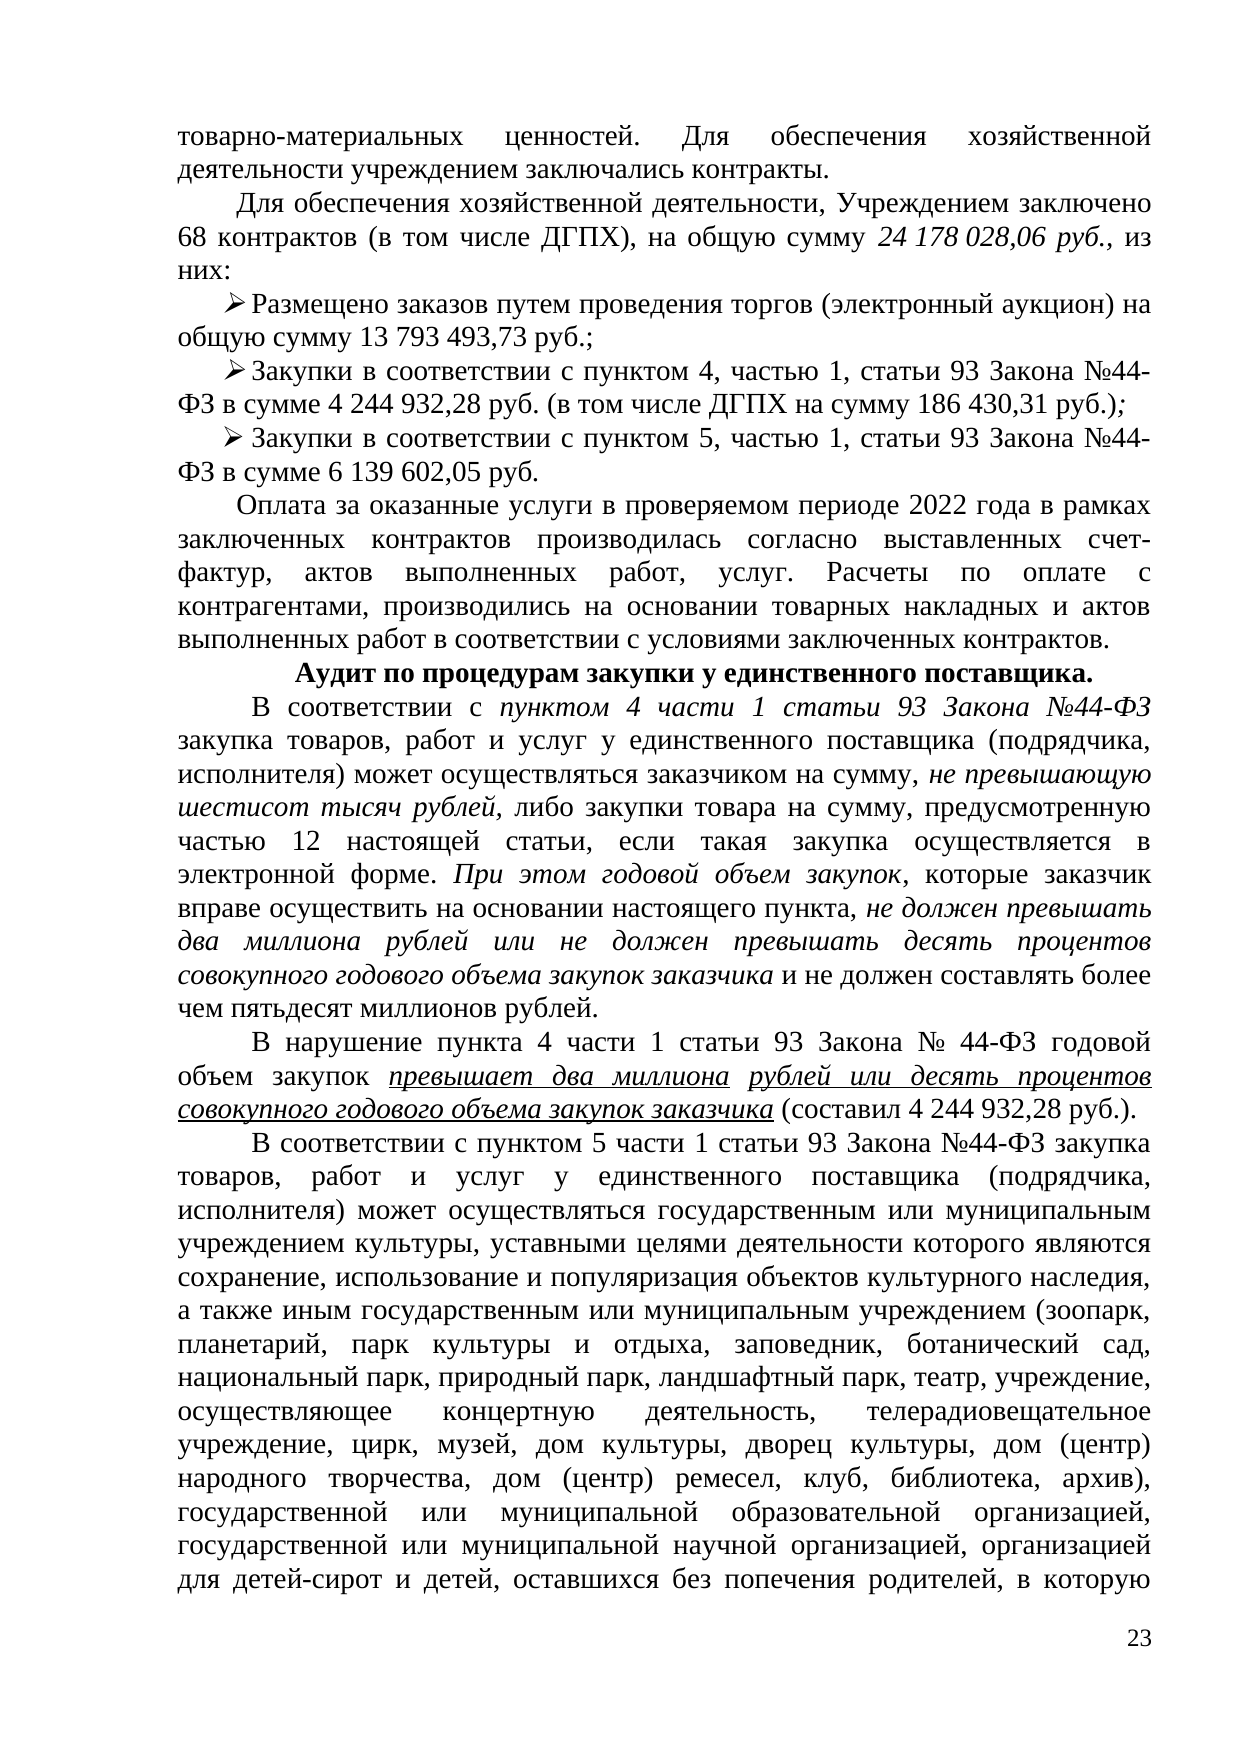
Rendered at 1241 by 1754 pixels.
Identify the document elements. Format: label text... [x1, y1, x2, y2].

list Закупки в соответствии с пунктом 4, частью 1, статьи 93 Закона №44-ФЗ в сумме 4 244 932,28 руб. (в том числе ДГПХ на сумму 186 430,31 руб.); [177, 353, 1152, 420]
text Для обеспечения хозяйственной деятельности, Учреждением заключено 68 контрактов (в том числе ДГПХ), на общую сумму 24 178 028,06 руб., из них: [177, 185, 1152, 286]
text Аудит по процедурам закупки у единственного поставщика. [177, 655, 1152, 689]
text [177, 118, 1152, 185]
list Оплата за оказанные услуги в проверяемом периоде 2022 года в рамках заключенных контрактов производилась согласно выставленных счет-фактур, актов выполненных работ, услуг. Расчеты по оплате с контрагентами, производились на основании товарных накладных и актов выполненных работ в соответствии с условиями заключенных контрактов. [177, 487, 1152, 655]
text В соответствии с пунктом 4 части 1 статьи 93 Закона №44-ФЗ закупка товаров, работ и услуг у единственного поставщика (подрядчика, исполнителя) может осуществляться заказчиком на сумму, не превышающую шестисот тысяч рублей, либо закупки товара на сумму, предусмотренную частью 12 настоящей статьи, если такая закупка осуществляется в электронной форме. При этом годовой объем закупок, которые заказчик вправе осуществить на основании настоящего пункта, не должен превышать два миллиона рублей или не должен превышать десять процентов совокупного годового объема закупок заказчика и не должен составлять более чем пятьдесят миллионов рублей. [177, 689, 1152, 1024]
list Размещено заказов путем проведения торгов (электронный аукцион) на общую сумму 13 793 493,73 руб.; [177, 286, 1152, 353]
list Закупки в соответствии с пунктом 5, частью 1, статьи 93 Закона №44-ФЗ в сумме 6 139 602,05 руб. [177, 420, 1152, 487]
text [177, 1125, 1152, 1594]
text В нарушение пункта 4 части 1 статьи 93 Закона № 44-ФЗ годовой объем закупок превышает два миллиона рублей или десять процентов совокупного годового объема закупок заказчика (составил 4 244 932,28 руб.). [177, 1024, 1152, 1125]
